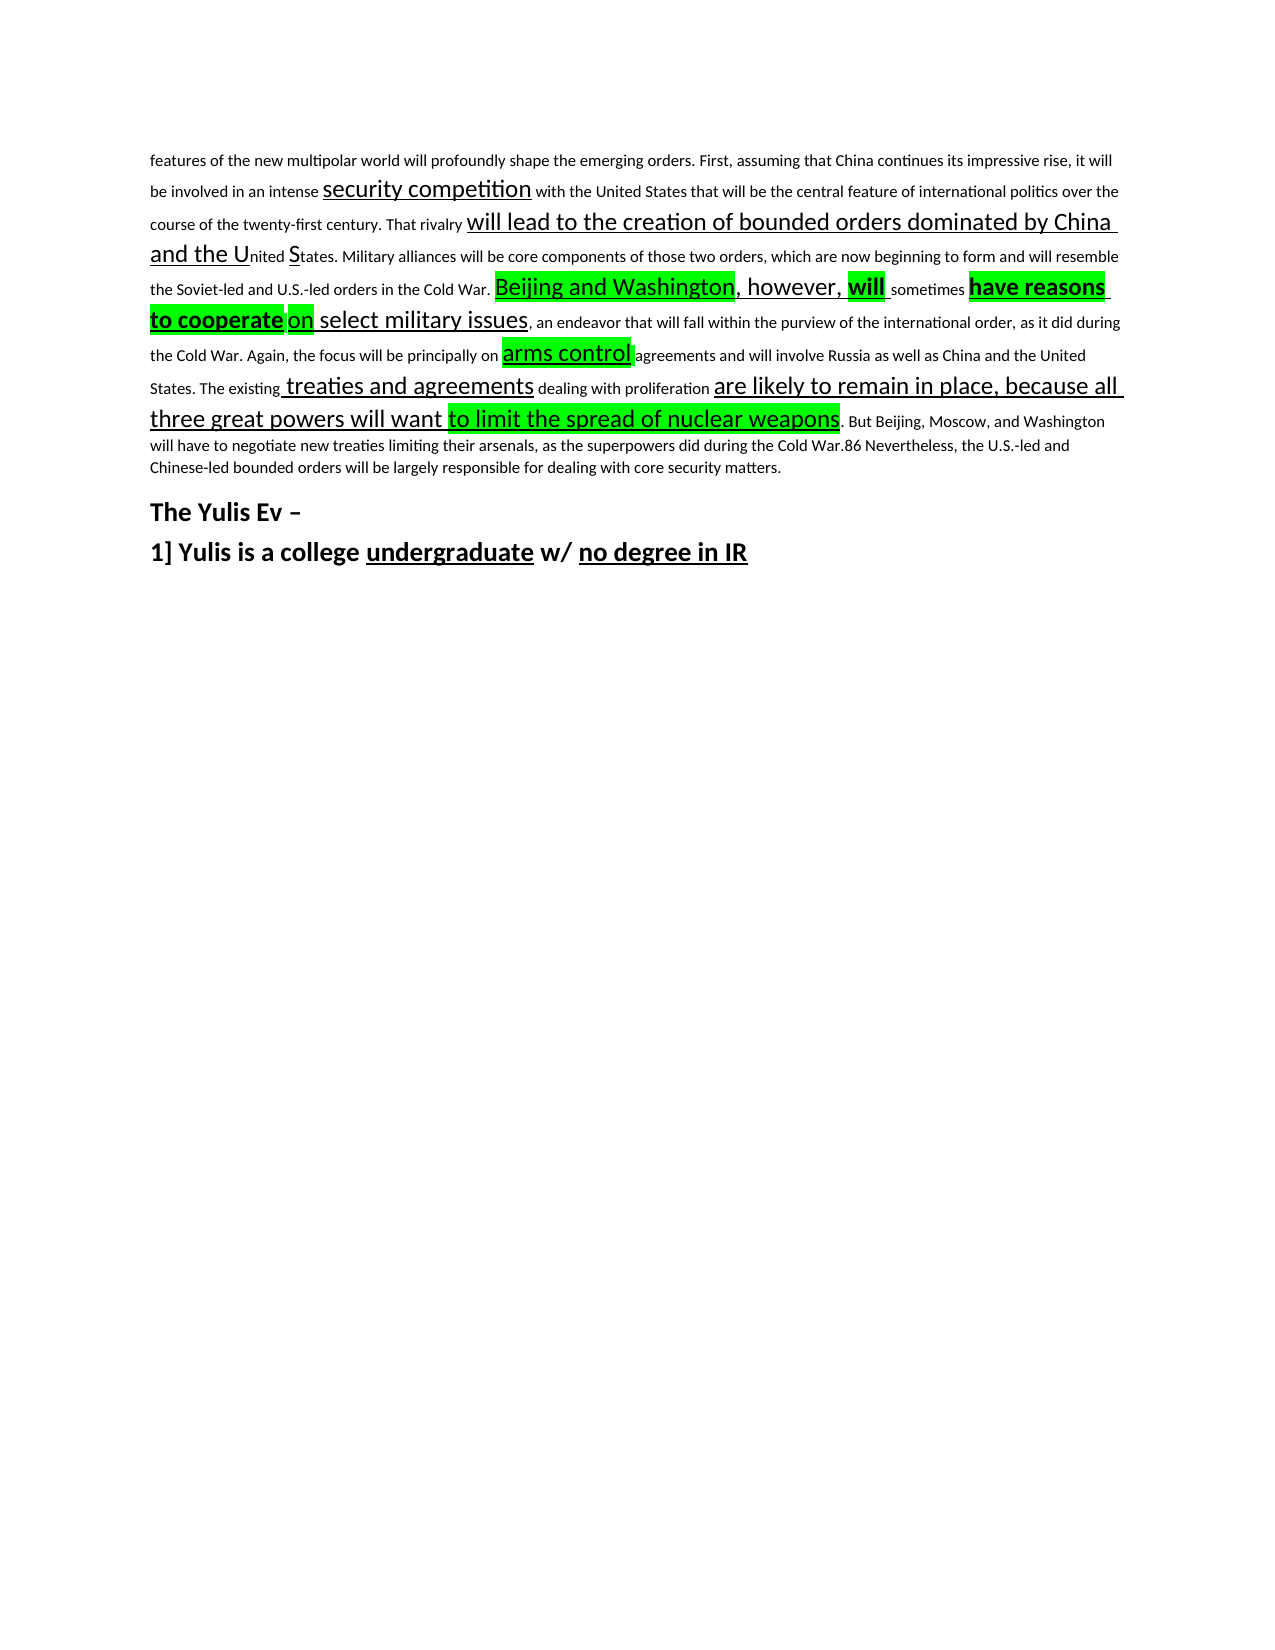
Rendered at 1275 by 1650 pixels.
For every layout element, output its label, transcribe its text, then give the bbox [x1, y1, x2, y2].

subtitle 1] Yulis is a college undergraduate w/ no degree in IR [150, 535, 1125, 568]
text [150, 150, 1125, 477]
subtitle The Yulis Ev – [150, 496, 1125, 529]
